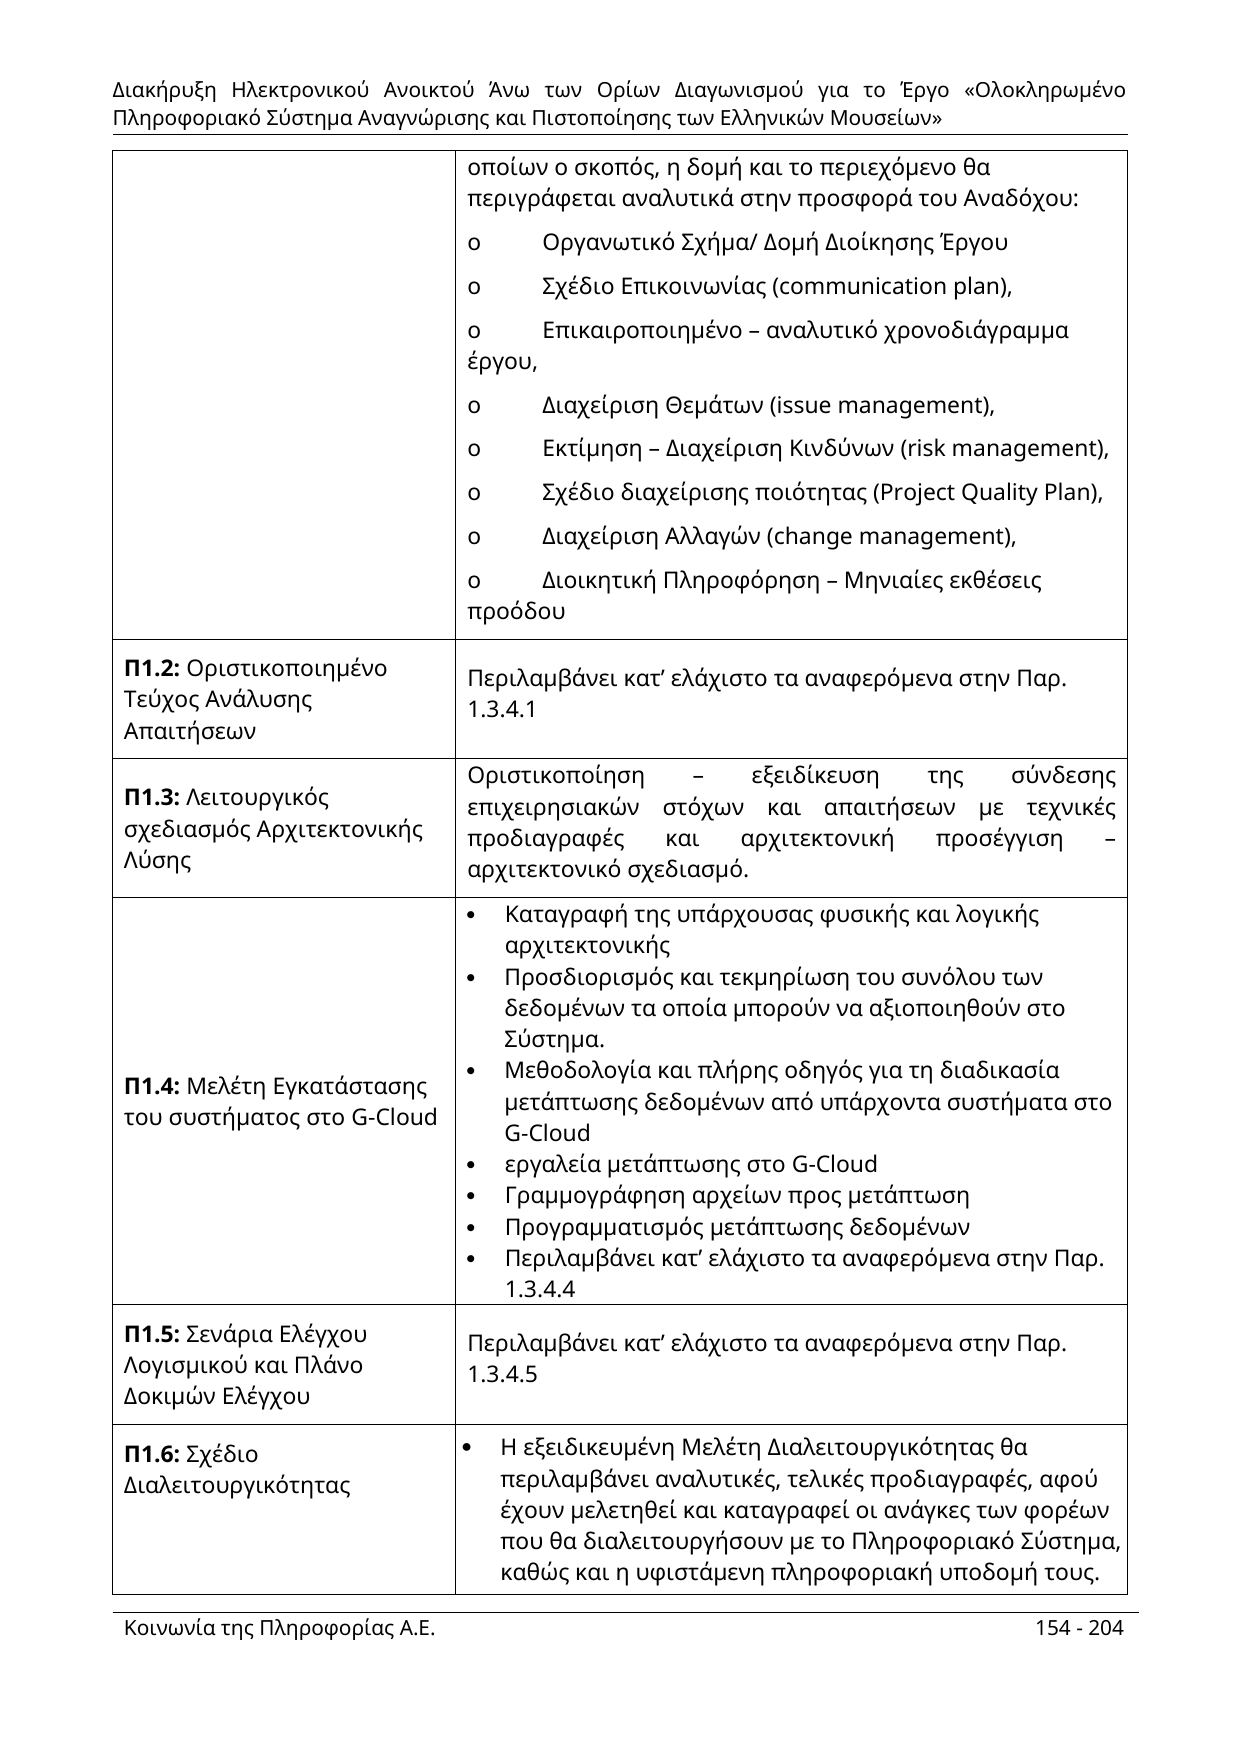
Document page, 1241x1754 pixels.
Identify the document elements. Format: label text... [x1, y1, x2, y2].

table_cell Π1.2: Οριστικοποιημένο Τεύχος Ανάλυσης Απαιτήσεων [113, 640, 455, 758]
table_cell Π1.3: Λειτουργικός σχεδιασμός Αρχιτεκτονικής Λύσης [113, 759, 455, 897]
table_cell Περιλαμβάνει κατ’ ελάχιστο τα αναφερόμενα στην Παρ. 1.3.4.5 [456, 1305, 1127, 1424]
table_cell Περιλαμβάνει κατ’ ελάχιστο τα αναφερόμενα στην Παρ. 1.3.4.1 [456, 640, 1127, 758]
table_cell Π1.4: Μελέτη Εγκατάστασης του συστήματος στο G-Cloud [113, 898, 455, 1304]
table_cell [113, 1425, 455, 1594]
table_cell Καταγραφή της υπάρχουσας φυσικής και λογικής αρχιτεκτονικής Προσδιορισμός και τεκμηρίωση του συνόλου των δεδομένων τα οποία μπορούν να αξιοποιηθούν στο Σύστημα. Μεθοδολογία και πλήρης οδηγός για τη διαδικασία μετάπτωσης δεδομένων από υπάρχοντα συστήματα στο G-Cloud εργαλεία μετάπτωσης στο G-Cloud Γραμμογράφηση αρχείων προς μετάπτωση Προγραμματισμός μετάπτωσης δεδομένων Περιλαμβάνει κατ’ ελάχιστο τα αναφερόμενα στην Παρ. 1.3.4.4 [456, 898, 1127, 1304]
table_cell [113, 151, 455, 638]
table_cell Π1.5: Σενάρια Ελέγχου Λογισμικού και Πλάνο Δοκιμών Ελέγχου [113, 1305, 455, 1424]
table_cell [456, 151, 1127, 638]
table_cell Οριστικοποίηση – εξειδίκευση της σύνδεσης επιχειρησιακών στόχων και απαιτήσεων με τεχνικές προδιαγραφές και αρχιτεκτονική προσέγγιση – αρχιτεκτονικό σχεδιασμό. [456, 759, 1127, 897]
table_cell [456, 1425, 1127, 1594]
